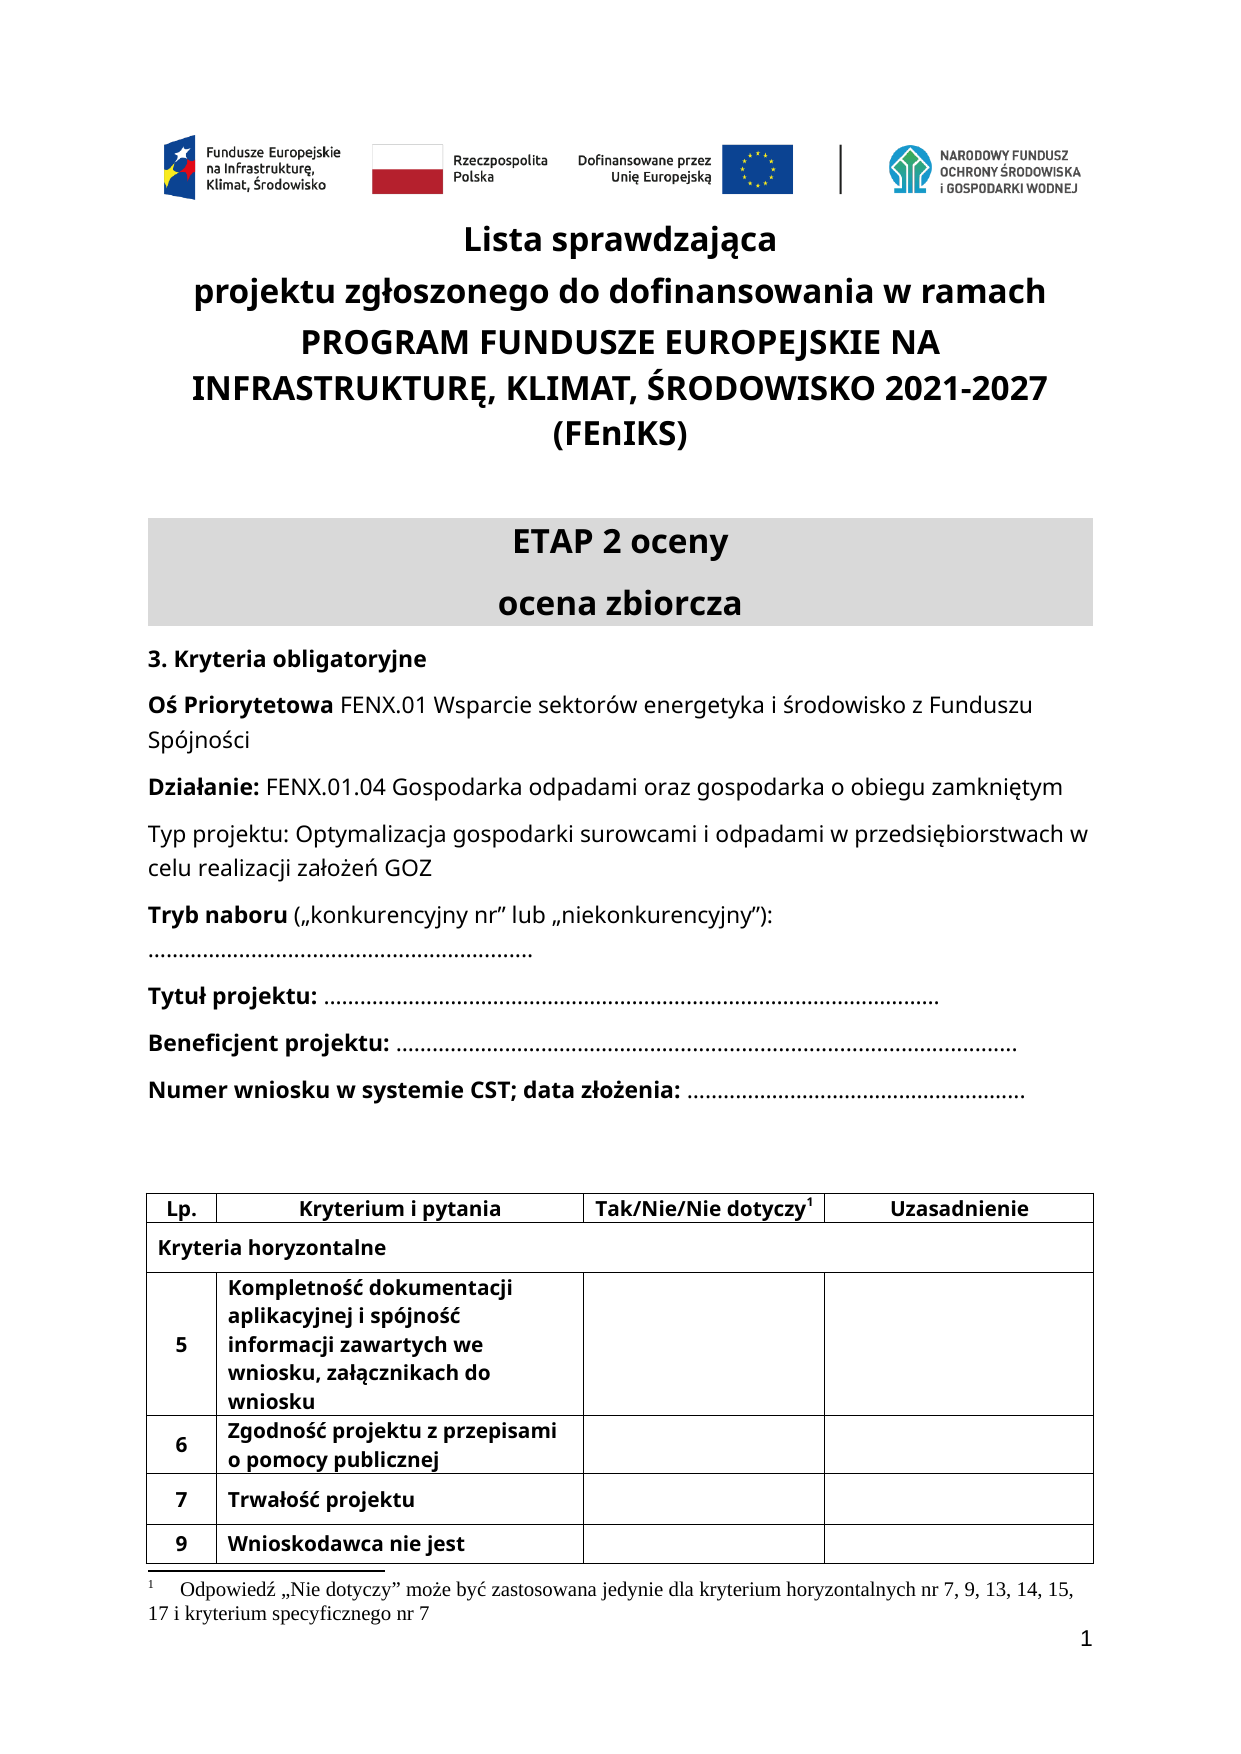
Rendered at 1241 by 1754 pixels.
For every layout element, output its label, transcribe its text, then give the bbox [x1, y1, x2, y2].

table_cell Kryteria horyzontalne [147, 1223, 1093, 1272]
text projektu zgłoszonego do dofinansowania w ramach [148, 267, 1093, 313]
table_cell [217, 1525, 583, 1563]
table_cell Trwałość projektu [217, 1474, 583, 1523]
text Beneficjent projektu: ………………………………………......................................................... [148, 1027, 1093, 1058]
text Numer wniosku w systemie CST; data złożenia: ……..………………………………………... [148, 1074, 1093, 1105]
text 3. Kryteria obligatoryjne [148, 643, 1093, 674]
table_cell [825, 1525, 1093, 1563]
table_cell [825, 1474, 1093, 1523]
table_cell [584, 1474, 824, 1523]
text Tytuł projektu: ………………………………………………………………………………………… [148, 980, 1093, 1011]
text Typ projektu: Optymalizacja gospodarki surowcami i odpadami w przedsiębiorstwach w celu realizacji założeń GOZ [148, 818, 1093, 883]
table_cell Kompletność dokumentacji aplikacyjnej i spójność informacji zawartych we wniosku, załącznikach do wniosku [217, 1273, 583, 1415]
table_header Lp. [147, 1194, 216, 1222]
table_header Uzasadnienie [825, 1194, 1093, 1222]
table_cell 9 [147, 1525, 216, 1563]
table_cell [584, 1416, 824, 1473]
picture [147, 118, 1093, 216]
table_cell [584, 1273, 824, 1415]
text Tryb naboru („konkurencyjny nr” lub „niekonkurencyjny”): ……………................................................ [148, 899, 1093, 964]
table_cell [584, 1525, 824, 1563]
table_cell 5 [147, 1273, 216, 1415]
text Działanie: FENX.01.04 Gospodarka odpadami oraz gospodarka o obiegu zamkniętym [148, 771, 1093, 802]
text Oś Priorytetowa FENX.01 Wsparcie sektorów energetyka i środowisko z Funduszu Spójności [148, 689, 1093, 755]
table_cell 6 [147, 1416, 216, 1473]
table_cell [825, 1416, 1093, 1473]
text ETAP 2 oceny [148, 518, 1093, 563]
table_cell [825, 1273, 1093, 1415]
table_header Kryterium i pytania [217, 1194, 583, 1222]
text PROGRAM FUNDUSZE EUROPEJSKIE NA INFRASTRUKTURĘ, KLIMAT, ŚRODOWISKO 2021-2027 (FEnIKS) [148, 319, 1093, 455]
table_cell Zgodność projektu z przepisami o pomocy publicznej [217, 1416, 583, 1473]
table_cell 7 [147, 1474, 216, 1523]
text Lista sprawdzająca [148, 216, 1093, 261]
table_header Tak/Nie/Nie dotyczy [584, 1194, 824, 1222]
text ocena zbiorcza [148, 580, 1093, 626]
